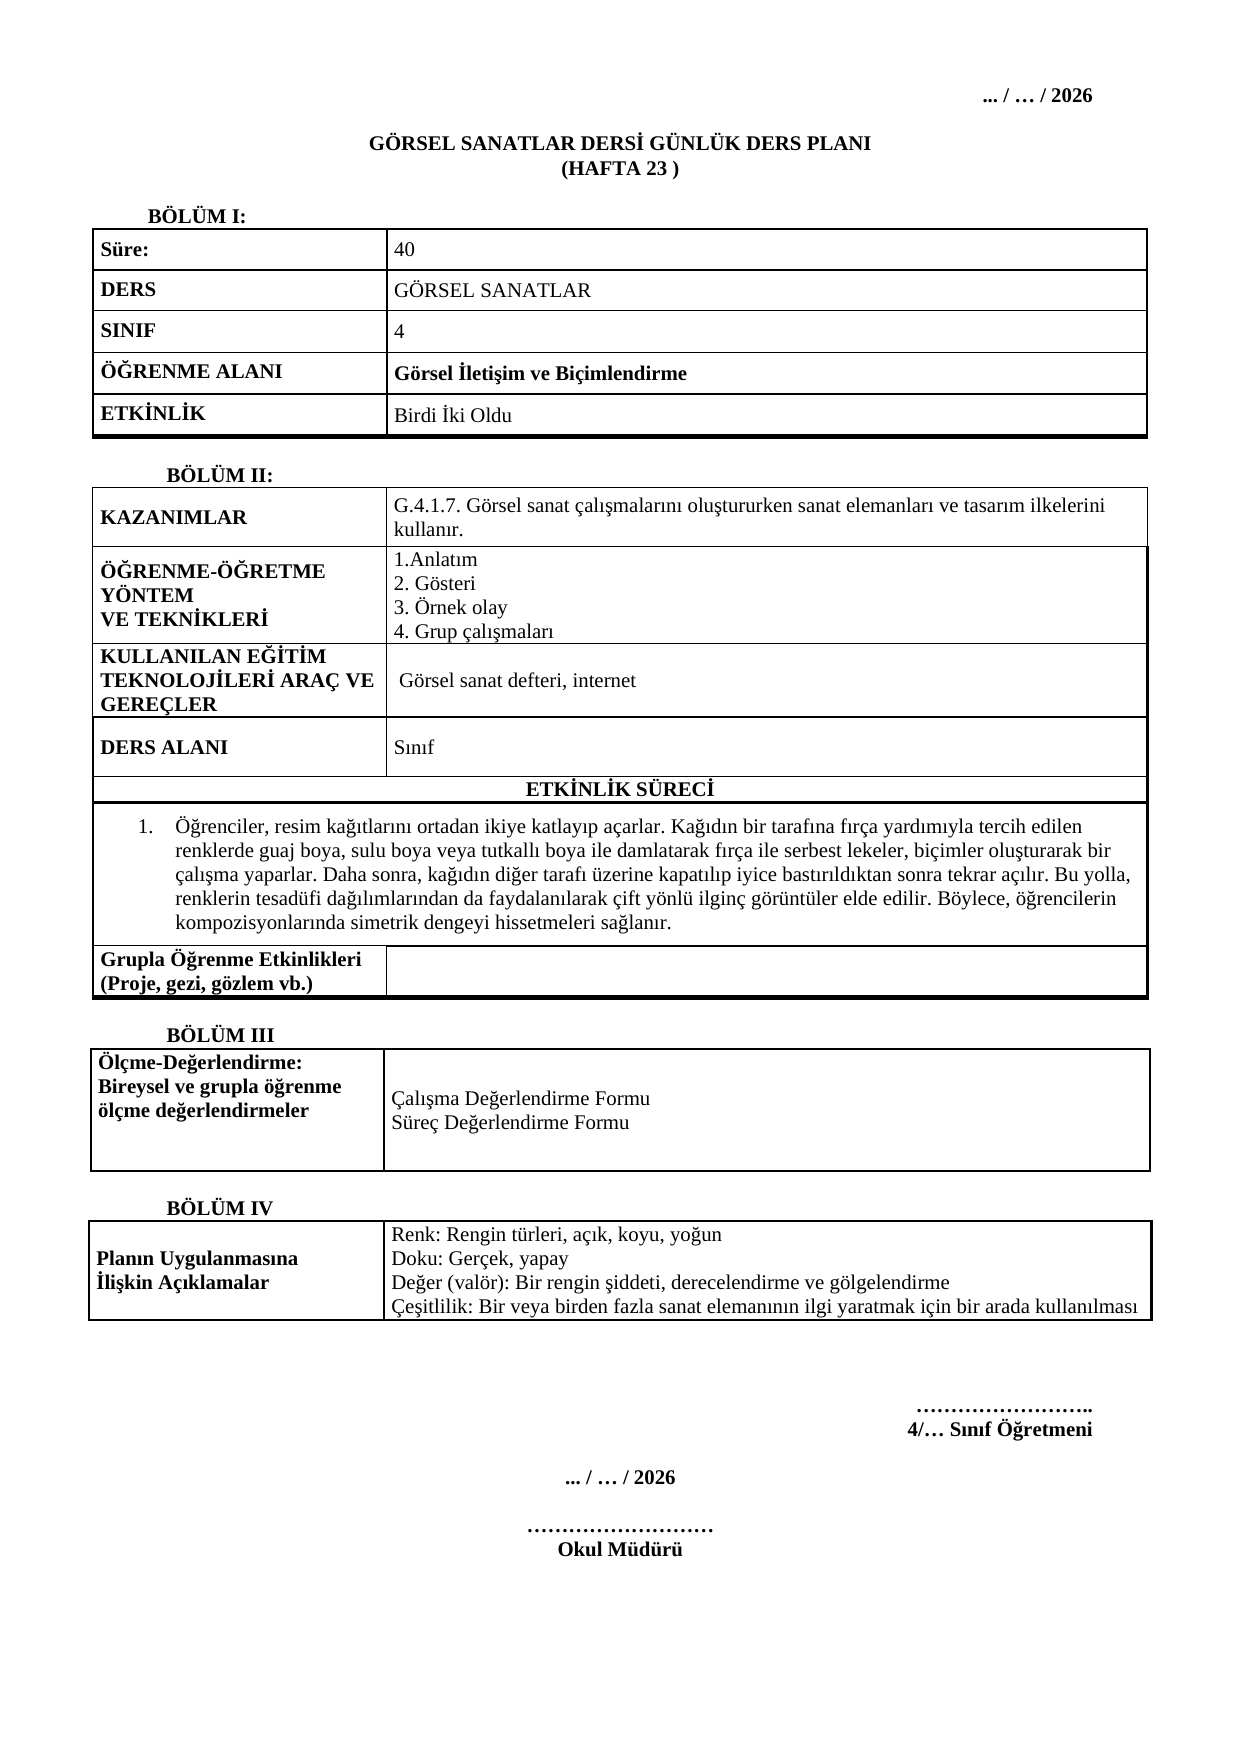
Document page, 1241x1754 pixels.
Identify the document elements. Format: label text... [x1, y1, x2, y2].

table_header Ölçme-Değerlendirme: Bireysel ve grupla öğrenme ölçme değerlendirmeler [92, 1050, 383, 1170]
table_cell [387, 947, 1146, 995]
table_header 40 [388, 230, 1146, 269]
table_header Renk: Rengin türleri, açık, koyu, yoğun Doku: Gerçek, yapay Değer (valör): Bir rengin şiddeti, derecelendirme ve gölgelendirme Çeşitlilik: Bir veya birden fazla sanat elemanının ilgi yaratmak için bir arada kullanılması [385, 1222, 1150, 1318]
table_cell DERS [94, 271, 386, 310]
table_cell KULLANILAN EĞİTİM TEKNOLOJİLERİ ARAÇ VE GEREÇLER [93, 644, 386, 716]
text Okul Müdürü [148, 1537, 1093, 1561]
table_cell ÖĞRENME ALANI [94, 353, 386, 393]
table_cell ETKİNLİK [94, 395, 386, 434]
table_cell Birdi İki Oldu [388, 395, 1146, 434]
table_cell Görsel sanat defteri, internet [387, 644, 1146, 716]
table_header KAZANIMLAR [93, 488, 386, 546]
subtitle BÖLÜM IV [148, 1196, 1093, 1220]
table_cell ÖĞRENME-ÖĞRETME YÖNTEM VE TEKNİKLERİ [93, 547, 386, 643]
table_header G.4.1.7. Görsel sanat çalışmalarını oluştururken sanat elemanları ve tasarım ilkelerini kullanır. [387, 488, 1147, 546]
table_cell 4 [388, 311, 1146, 352]
text (HAFTA 23 ) [148, 155, 1093, 179]
text GÖRSEL SANATLAR DERSİ GÜNLÜK DERS PLANI [148, 131, 1093, 155]
table_cell Grupla Öğrenme Etkinlikleri (Proje, gezi, gözlem vb.) [94, 946, 386, 995]
table_cell Sınıf [387, 718, 1146, 776]
table_header Planın Uygulanmasına İlişkin Açıklamalar [90, 1222, 383, 1318]
table_cell DERS ALANI [94, 718, 386, 776]
table_cell ETKİNLİK SÜRECİ [94, 777, 1146, 801]
text ... / … / 2026 [148, 1465, 1093, 1489]
table_cell Görsel İletişim ve Biçimlendirme [388, 353, 1146, 393]
text ... / … / 2026 [148, 83, 1093, 107]
text BÖLÜM II: [148, 463, 1093, 487]
text …………………….. [148, 1393, 1093, 1417]
table_header Çalışma Değerlendirme Formu Süreç Değerlendirme Formu [385, 1050, 1149, 1170]
text 4/… Sınıf Öğretmeni [148, 1417, 1093, 1441]
text ……………………… [148, 1513, 1093, 1537]
table_cell SINIF [94, 311, 386, 352]
table_cell Öğrenciler, resim kağıtlarını ortadan ikiye katlayıp açarlar. Kağıdın bir tarafına fırça yardımıyla tercih edilen renklerde guaj boya, sulu boya veya tutkallı boya ile damlatarak fırça ile serbest lekeler, biçimler oluşturarak bir çalışma yaparlar. Daha sonra, kağıdın diğer tarafı üzerine kapatılıp iyice bastırıldıktan sonra tekrar açılır. Bu yolla, renklerin tesadüfi dağılımlarından da faydalanılarak çift yönlü ilginç görüntüler elde edilir. Böylece, öğrencilerin kompozisyonlarında simetrik dengeyi hissetmeleri sağlanır. [94, 804, 1146, 944]
table_header Süre: [94, 230, 386, 269]
subtitle BÖLÜM III [148, 1023, 1093, 1047]
table_cell GÖRSEL SANATLAR [388, 271, 1146, 310]
table_cell 1.Anlatım 2. Gösteri 3. Örnek olay 4. Grup çalışmaları [387, 547, 1146, 643]
text BÖLÜM I: [148, 203, 1093, 228]
